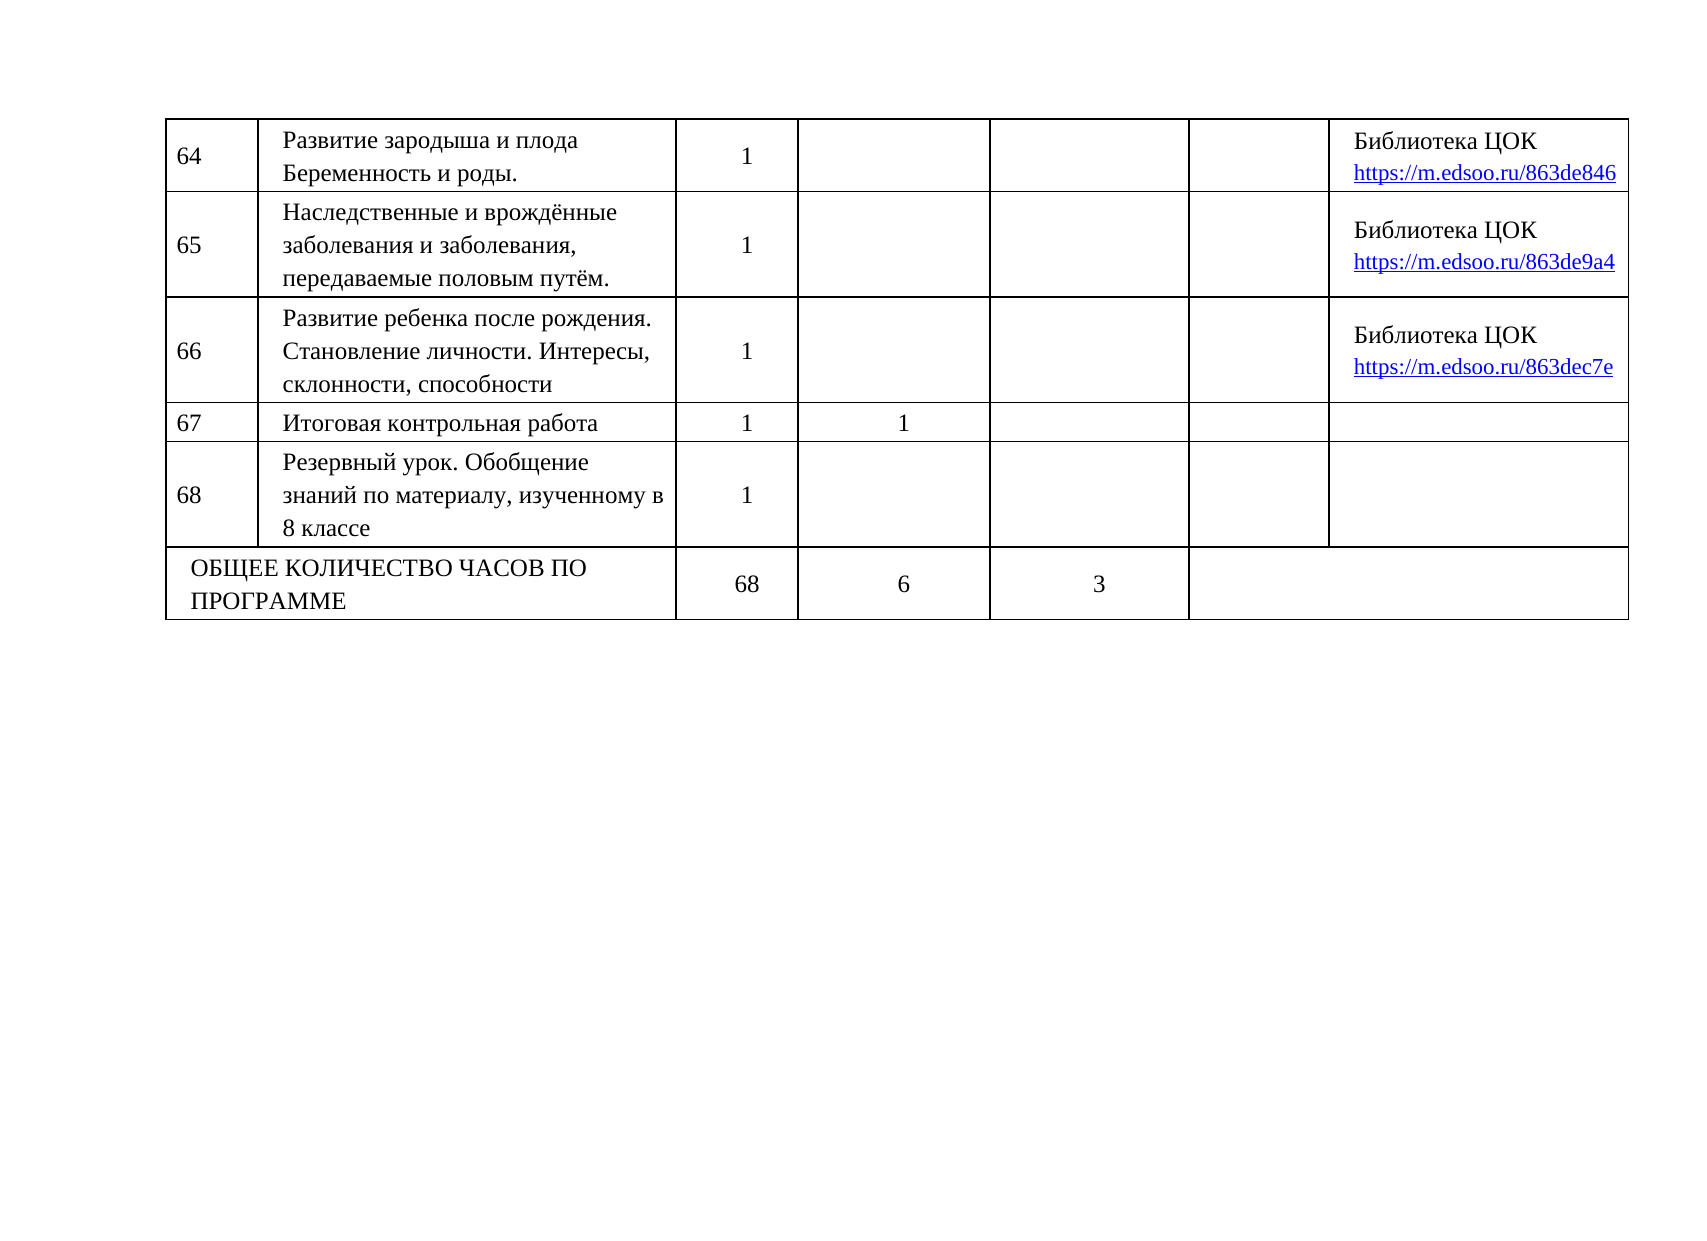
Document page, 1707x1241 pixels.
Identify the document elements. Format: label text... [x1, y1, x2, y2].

table_cell 68 [677, 548, 797, 618]
table_cell 6 [799, 548, 989, 618]
table_cell [1330, 403, 1628, 441]
table_cell [799, 298, 989, 401]
table_cell [1190, 442, 1328, 546]
table_cell 1 [799, 403, 989, 441]
table_cell [991, 442, 1188, 546]
table_cell [1190, 403, 1328, 441]
table_cell 64 [167, 120, 257, 191]
table_cell 1 [677, 442, 797, 546]
table_cell [799, 120, 989, 191]
table_cell [799, 442, 989, 546]
table_cell Библиотека ЦОК https://m.edsoo.ru/863de9a4 [1330, 192, 1628, 296]
table_cell 1 [677, 403, 797, 441]
table_cell [991, 120, 1188, 191]
table_cell [991, 298, 1188, 401]
table_cell ОБЩЕЕ КОЛИЧЕСТВО ЧАСОВ ПО ПРОГРАММЕ [167, 548, 675, 618]
table_cell 3 [991, 548, 1188, 618]
table_cell Резервный урок. Обобщение знаний по материалу, изученному в 8 классе [259, 442, 675, 546]
table_cell [1190, 298, 1328, 401]
table_cell Итоговая контрольная работа [259, 403, 675, 441]
table_cell Развитие ребенка после рождения. Становление личности. Интересы, склонности, способности [259, 298, 675, 401]
table_cell [1330, 442, 1628, 546]
table_cell [1190, 548, 1628, 618]
table_cell Библиотека ЦОК https://m.edsoo.ru/863de846 [1330, 120, 1628, 191]
table_cell 67 [167, 403, 257, 441]
table_cell Развитие зародыша и плода Беременность и роды. [259, 120, 675, 191]
table_cell 1 [677, 298, 797, 401]
table_cell 68 [167, 442, 257, 546]
table_cell [1190, 192, 1328, 296]
table_cell 65 [167, 192, 257, 296]
table_cell Библиотека ЦОК https://m.edsoo.ru/863dec7e [1330, 298, 1628, 401]
table_cell 1 [677, 120, 797, 191]
table_cell Наследственные и врождённые заболевания и заболевания, передаваемые половым путём. [259, 192, 675, 296]
table_cell 1 [677, 192, 797, 296]
table_cell [991, 192, 1188, 296]
table_cell [799, 192, 989, 296]
table_cell 66 [167, 298, 257, 401]
table_cell [991, 403, 1188, 441]
table_cell [1190, 120, 1328, 191]
